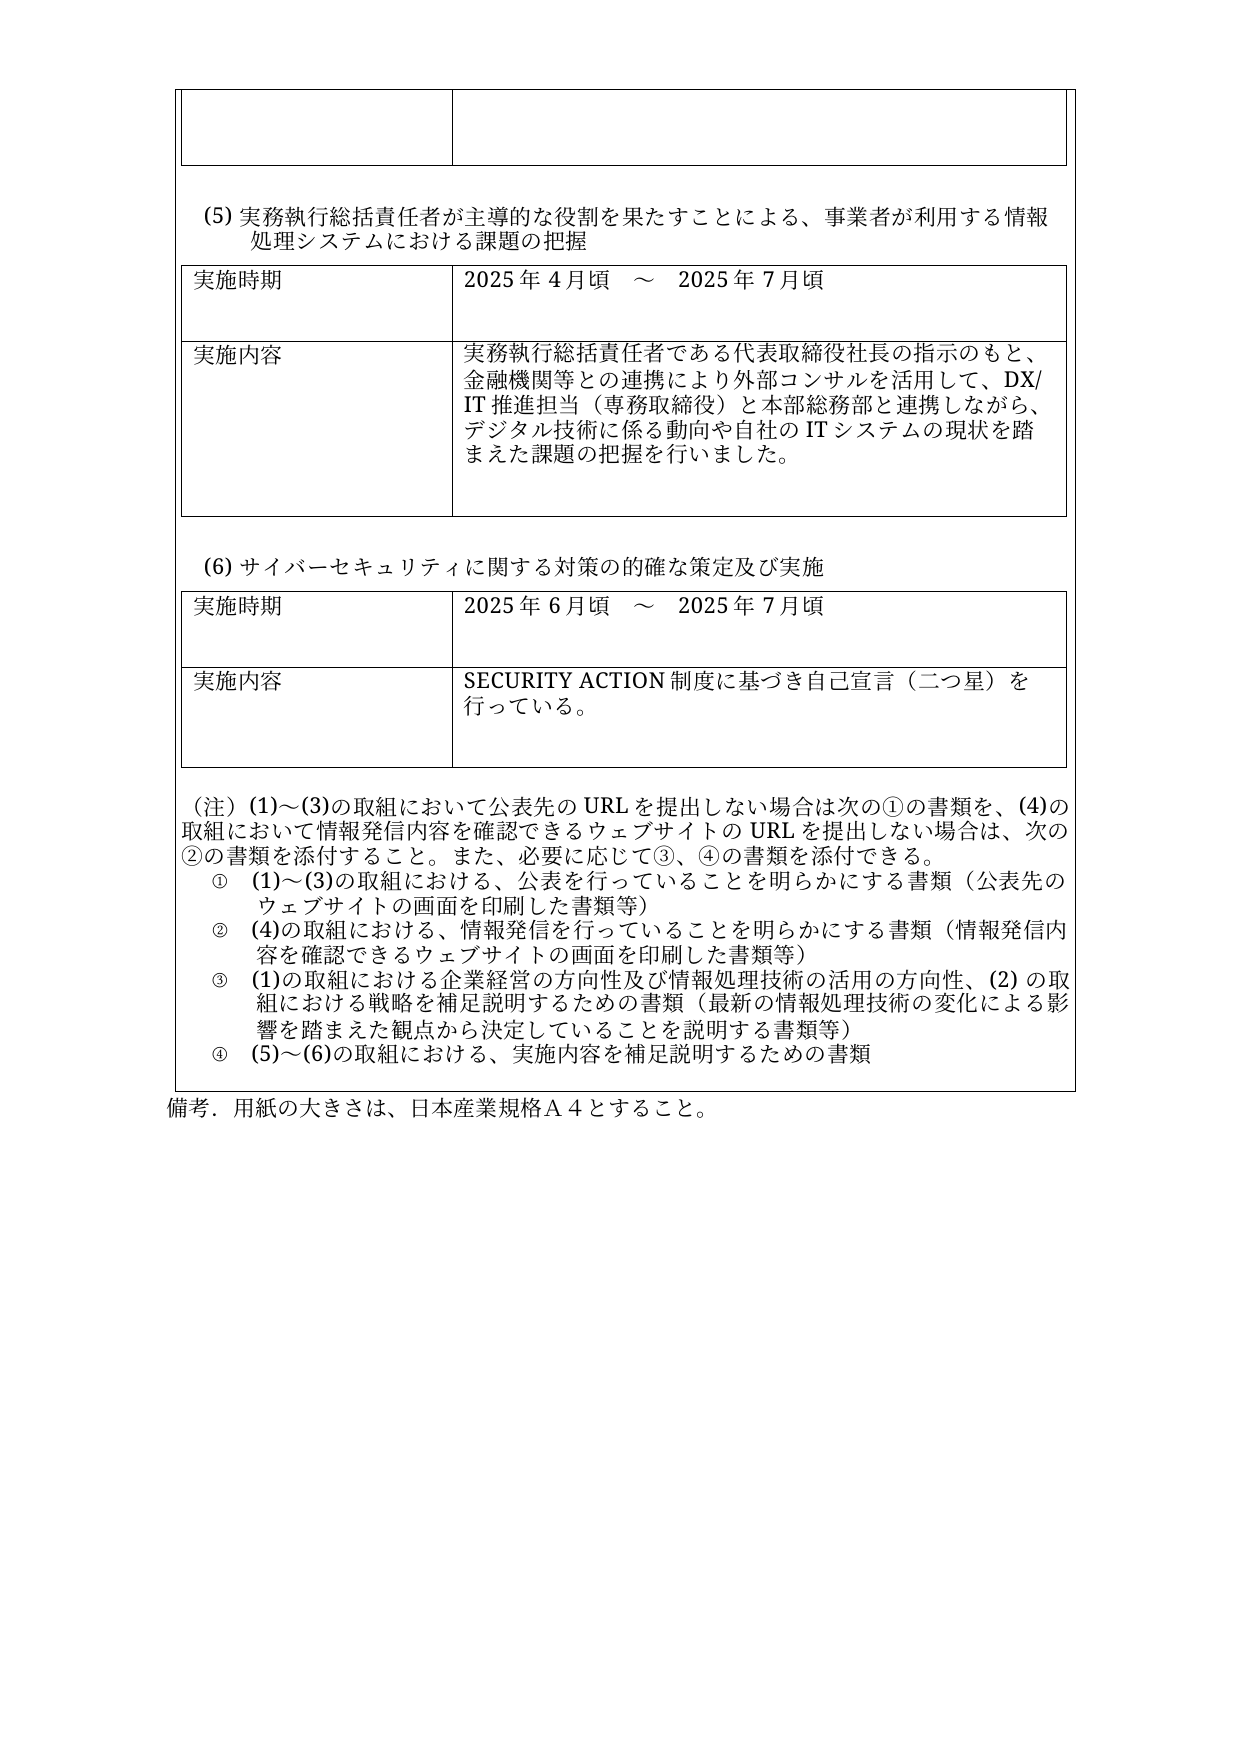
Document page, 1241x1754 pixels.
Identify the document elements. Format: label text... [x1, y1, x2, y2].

text 備考．用紙の大きさは、日本産業規格Ａ４とすること。 [167, 1092, 1070, 1123]
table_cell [176, 90, 1075, 1091]
